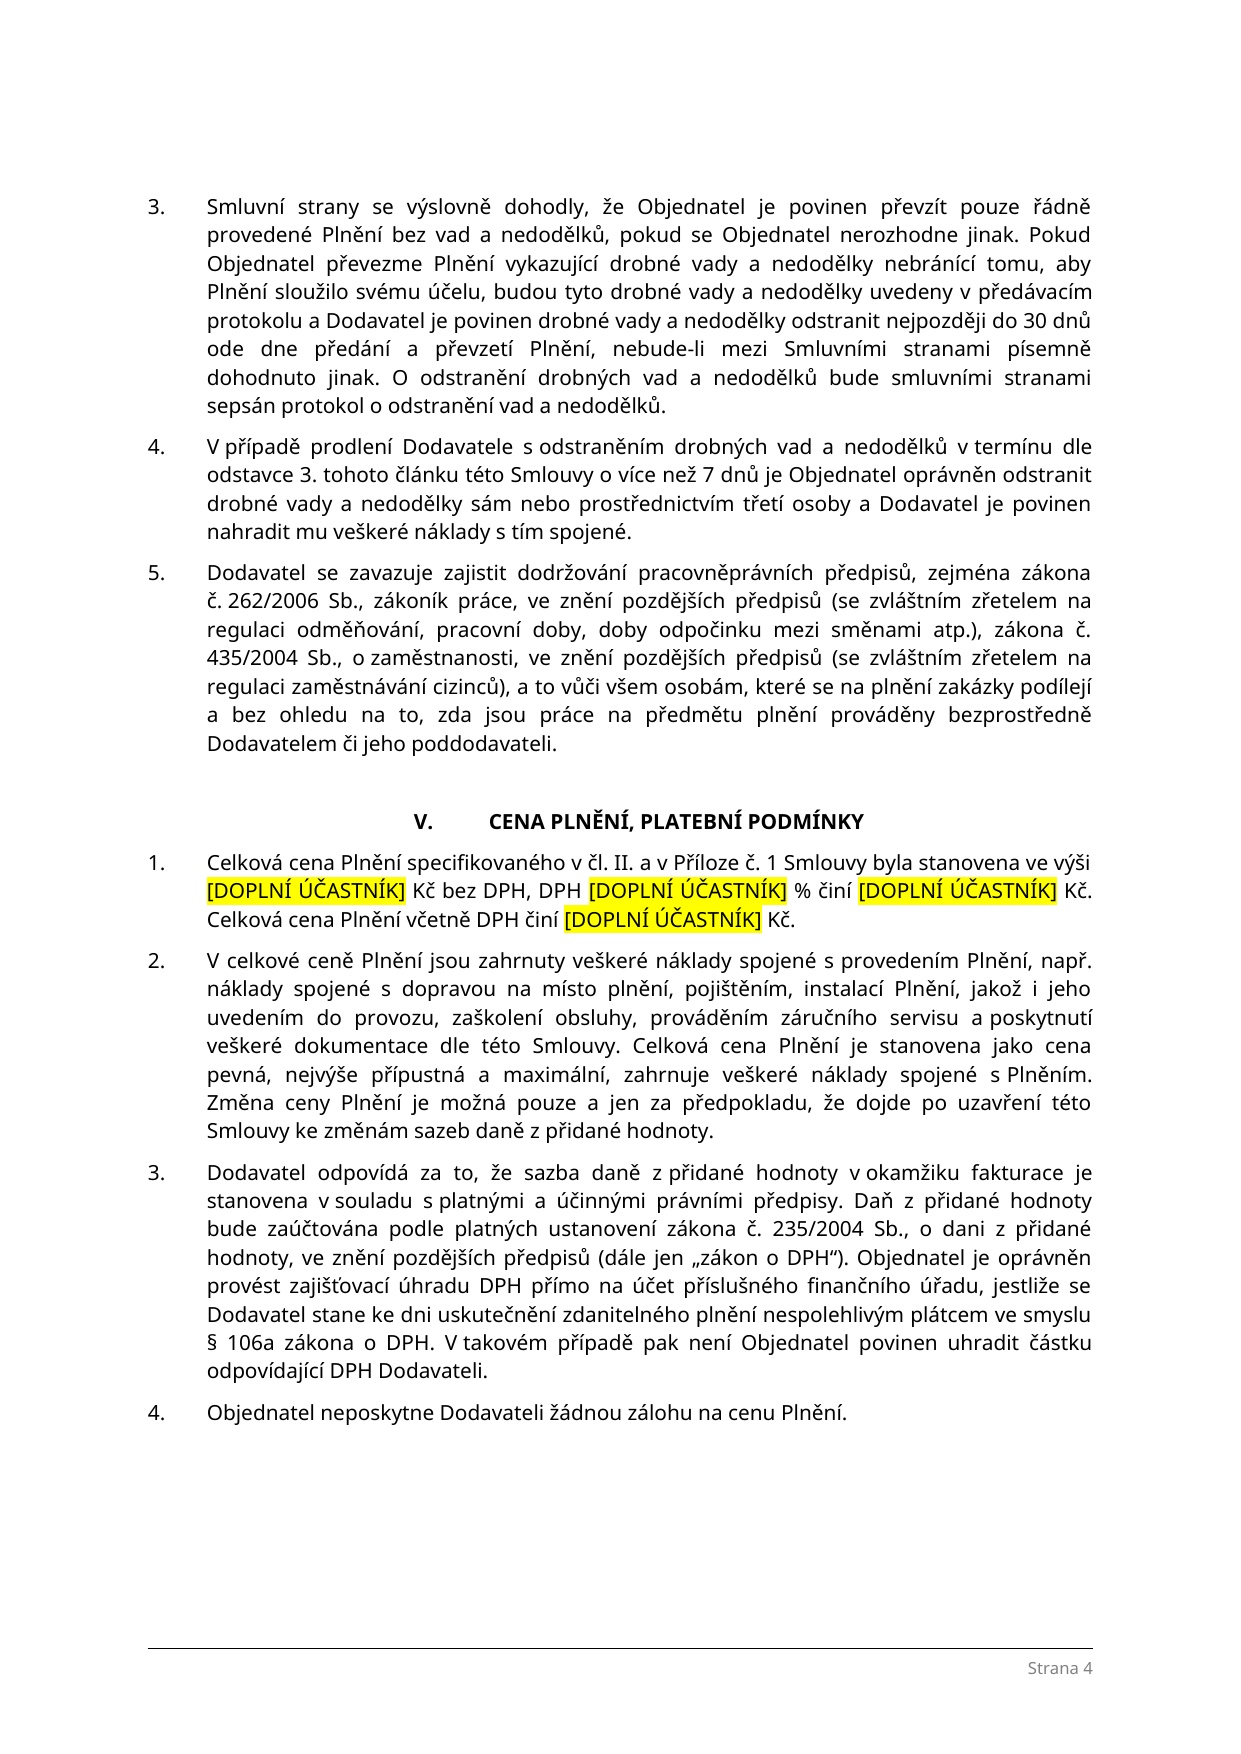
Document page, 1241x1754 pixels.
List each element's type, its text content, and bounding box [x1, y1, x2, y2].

list CENA PLNĚNÍ, PLATEBNÍ PODMÍNKY [185, 807, 1093, 836]
list V případě prodlení Dodavatele s odstraněním drobných vad a nedodělků v termínu dle odstavce 3. tohoto článku této Smlouvy o více než 7 dnů je Objednatel oprávněn odstranit drobné vady a nedodělky sám nebo prostřednictvím třetí osoby a Dodavatel je povinen nahradit mu veškeré náklady s tím spojené. [148, 432, 1093, 546]
list Smluvní strany se výslovně dohodly, že Objednatel je povinen převzít pouze řádně provedené Plnění bez vad a nedodělků, pokud se Objednatel nerozhodne jinak. Pokud Objednatel převezme Plnění vykazující drobné vady a nedodělky nebránící tomu, aby Plnění sloužilo svému účelu, budou tyto drobné vady a nedodělky uvedeny v předávacím protokolu a Dodavatel je povinen drobné vady a nedodělky odstranit nejpozději do 30 dnů ode dne předání a převzetí Plnění, nebude-li mezi Smluvními stranami písemně dohodnuto jinak. O odstranění drobných vad a nedodělků bude smluvními stranami sepsán protokol o odstranění vad a nedodělků. [148, 192, 1093, 419]
list Objednatel neposkytne Dodavateli žádnou zálohu na cenu Plnění. [148, 1398, 1093, 1426]
list Dodavatel se zavazuje zajistit dodržování pracovněprávních předpisů, zejména zákona č. 262/2006 Sb., zákoník práce, ve znění pozdějších předpisů (se zvláštním zřetelem na regulaci odměňování, pracovní doby, doby odpočinku mezi směnami atp.), zákona č. 435/2004 Sb., o zaměstnanosti, ve znění pozdějších předpisů (se zvláštním zřetelem na regulaci zaměstnávání cizinců), a to vůči všem osobám, které se na plnění zakázky podílejí a bez ohledu na to, zda jsou práce na předmětu plnění prováděny bezprostředně Dodavatelem či jeho poddodavateli. [148, 558, 1093, 757]
list Dodavatel odpovídá za to, že sazba daně z přidané hodnoty v okamžiku fakturace je stanovena v souladu s platnými a účinnými právními předpisy. Daň z přidané hodnoty bude zaúčtována podle platných ustanovení zákona č. 235/2004 Sb., o dani z přidané hodnoty, ve znění pozdějších předpisů (dále jen „zákon o DPH“). Objednatel je oprávněn provést zajišťovací úhradu DPH přímo na účet příslušného finančního úřadu, jestliže se Dodavatel stane ke dni uskutečnění zdanitelného plnění nespolehlivým plátcem ve smyslu § 106a zákona o DPH. V takovém případě pak není Objednatel povinen uhradit částku odpovídající DPH Dodavateli. [148, 1158, 1093, 1385]
list V celkové ceně Plnění jsou zahrnuty veškeré náklady spojené s provedením Plnění, např. náklady spojené s dopravou na místo plnění, pojištěním, instalací Plnění, jakož i jeho uvedením do provozu, zaškolení obsluhy, prováděním záručního servisu a poskytnutí veškeré dokumentace dle této Smlouvy. Celková cena Plnění je stanovena jako cena pevná, nejvýše přípustná a maximální, zahrnuje veškeré náklady spojené s Plněním. Změna ceny Plnění je možná pouze a jen za předpokladu, že dojde po uzavření této Smlouvy ke změnám sazeb daně z přidané hodnoty. [148, 946, 1093, 1145]
list Celková cena Plnění specifikovaného v čl. II. a v Příloze č. 1 Smlouvy byla stanovena ve výši Kč bez DPH, DPH % činí Kč. Celková cena Plnění včetně DPH činí Kč. [148, 848, 1093, 933]
